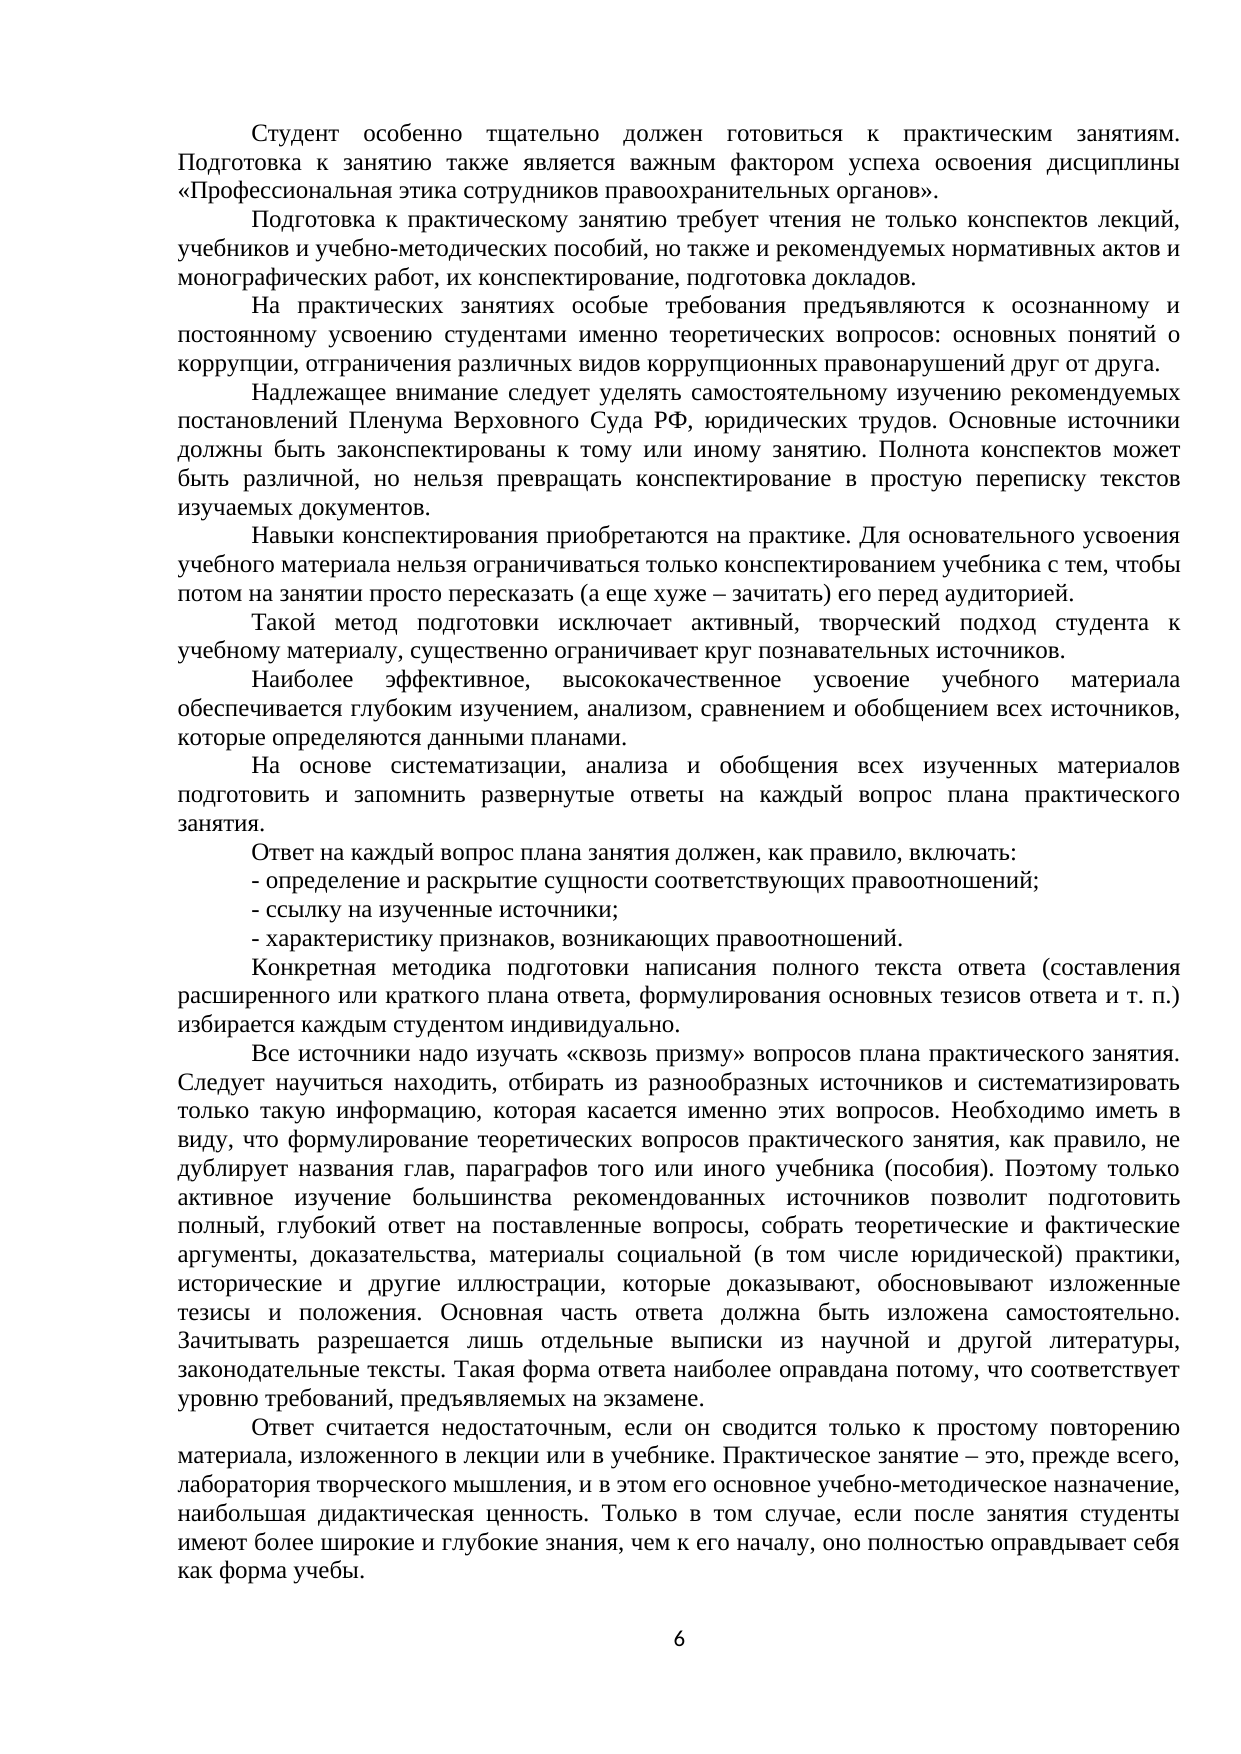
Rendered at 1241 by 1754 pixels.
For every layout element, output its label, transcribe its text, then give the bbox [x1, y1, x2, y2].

text Навыки конспектирования приобретаются на практике. Для основательного усвоения учебного материала нельзя ограничиваться только конспектированием учебника с тем, чтобы потом на занятии просто пересказать (а еще хуже – зачитать) его перед аудиторией. [177, 521, 1181, 607]
text Ответ на каждый вопрос плана занятия должен, как правило, включать: [177, 837, 1181, 866]
text На практических занятиях особые требования предъявляются к осознанному и постоянному усвоению студентами именно теоретических вопросов: основных понятий о коррупции, отграничения различных видов коррупционных правонарушений друг от друга. [177, 291, 1181, 377]
text На основе систематизации, анализа и обобщения всех изученных материалов подготовить и запомнить развернутые ответы на каждый вопрос плана практического занятия. [177, 751, 1181, 837]
text - определение и раскрытие сущности соответствующих правоотношений; [177, 866, 1181, 894]
text Студент особенно тщательно должен готовиться к практическим занятиям. Подготовка к занятию также является важным фактором успеха освоения дисциплины «Профессиональная этика сотрудников правоохранительных органов». [177, 118, 1181, 204]
text Все источники надо изучать «сквозь призму» вопросов плана практического занятия. Следует научиться находить, отбирать из разнообразных источников и систематизировать только такую информацию, которая касается именно этих вопросов. Необходимо иметь в виду, что формулирование теоретических вопросов практического занятия, как правило, не дублирует названия глав, параграфов того или иного учебника (пособия). Поэтому только активное изучение большинства рекомендованных источников позволит подготовить полный, глубокий ответ на поставленные вопросы, собрать теоретические и фактические аргументы, доказательства, материалы социальной (в том числе юридической) практики, исторические и другие иллюстрации, которые доказывают, обосновывают изложенные тезисы и положения. Основная часть ответа должна быть изложена самостоятельно. Зачитывать разрешается лишь отдельные выписки из научной и другой литературы, законодательные тексты. Такая форма ответа наиболее оправдана потому, что соответствует уровню требований, предъявляемых на экзамене. [177, 1038, 1181, 1412]
text Надлежащее внимание следует уделять самостоятельному изучению рекомендуемых постановлений Пленума Верховного Суда РФ, юридических трудов. Основные источники должны быть законспектированы к тому или иному занятию. Полнота конспектов может быть различной, но нельзя превращать конспектирование в простую переписку текстов изучаемых документов. [177, 377, 1181, 521]
text Подготовка к практическому занятию требует чтения не только конспектов лекций, учебников и учебно-методических пособий, но также и рекомендуемых нормативных актов и монографических работ, их конспектирование, подготовка докладов. [177, 204, 1181, 291]
text - ссылку на изученные источники; [177, 894, 1181, 923]
text Такой метод подготовки исключает активный, творческий подход студента к учебному материалу, существенно ограничивает круг познавательных источников. [177, 607, 1181, 664]
text Ответ считается недостаточным, если он сводится только к простому повторению материала, изложенного в лекции или в учебнике. Практическое занятие – это, прежде всего, лаборатория творческого мышления, и в этом его основное учебно-методическое назначение, наибольшая дидактическая ценность. Только в том случае, если после занятия студенты имеют более широкие и глубокие знания, чем к его началу, оно полностью оправдывает себя как форма учебы. [177, 1412, 1181, 1584]
text - характеристику признаков, возникающих правоотношений. [177, 923, 1181, 952]
text Конкретная методика подготовки написания полного текста ответа (составления расширенного или краткого плана ответа, формулирования основных тезисов ответа и т. п.) избирается каждым студентом индивидуально. [177, 952, 1181, 1038]
text Наиболее эффективное, высококачественное усвоение учебного материала обеспечивается глубоким изучением, анализом, сравнением и обобщением всех источников, которые определяются данными планами. [177, 664, 1181, 751]
